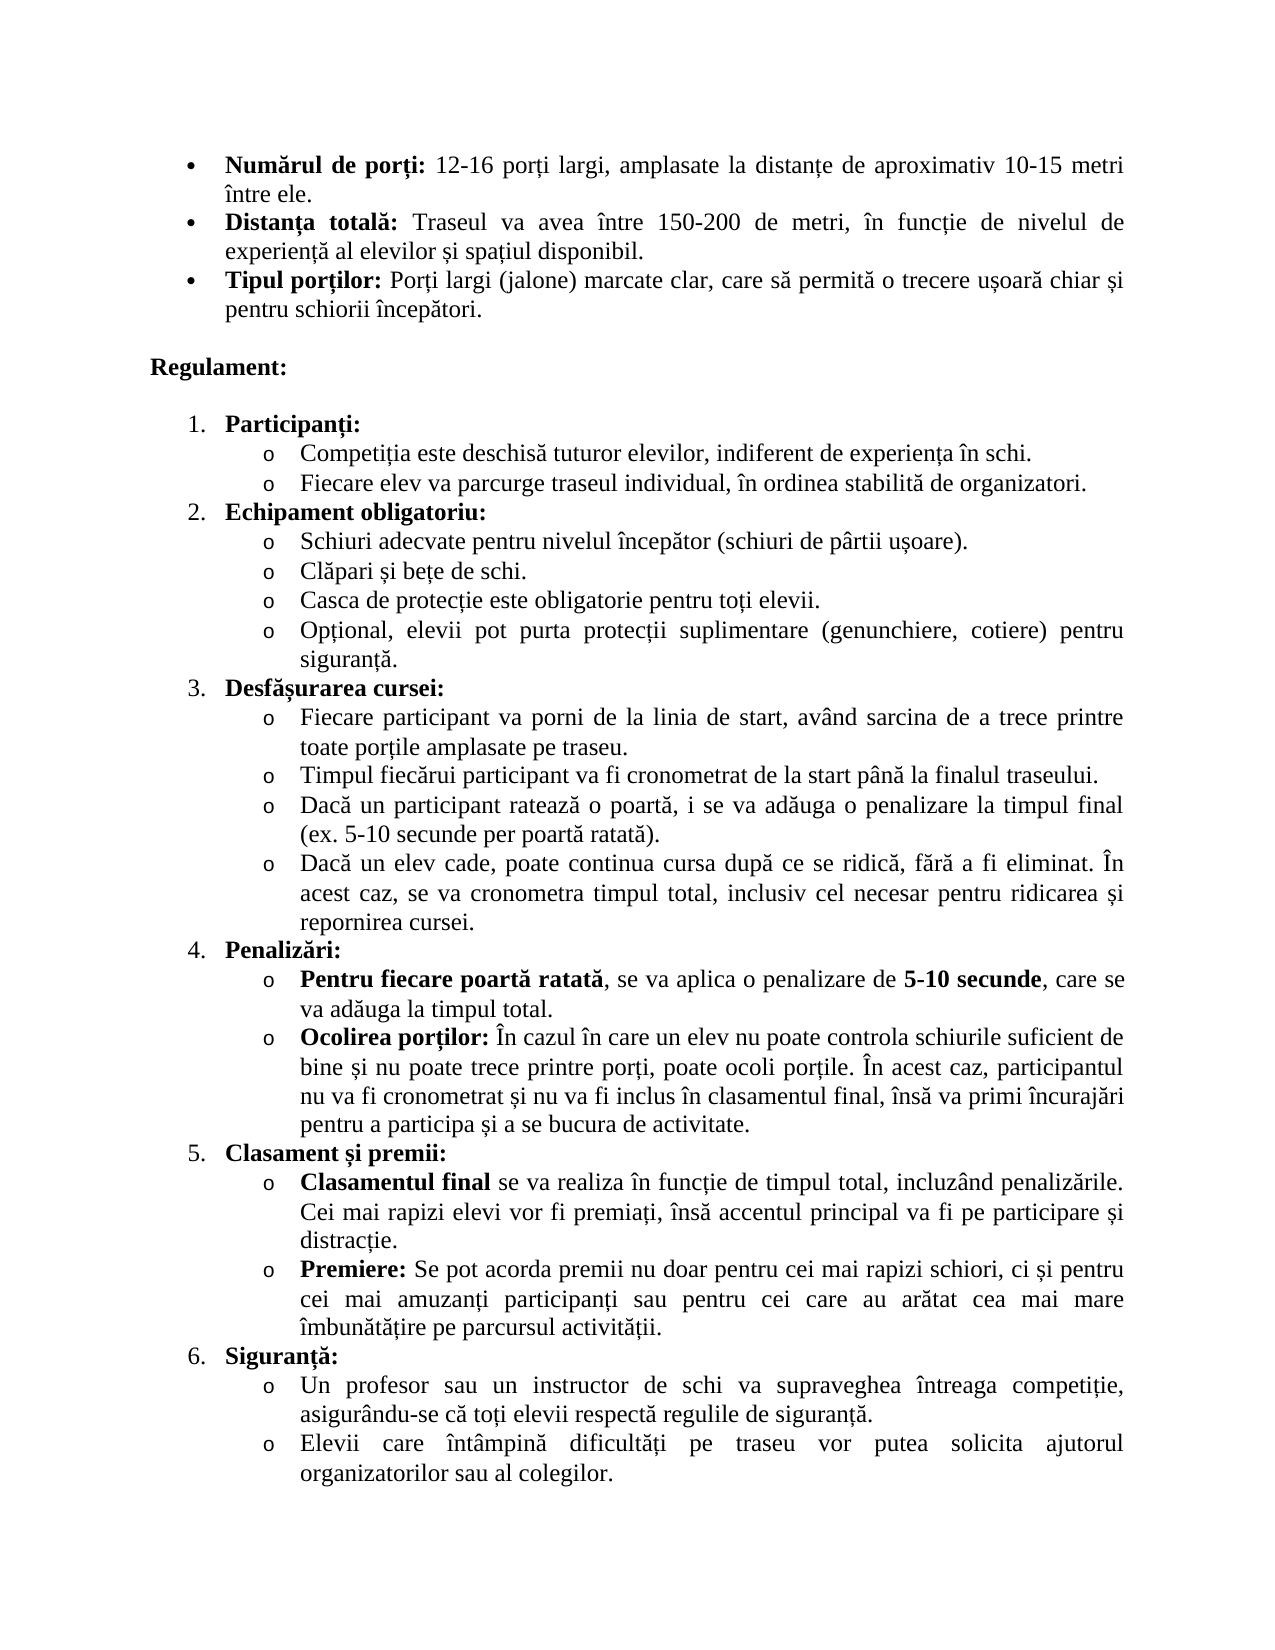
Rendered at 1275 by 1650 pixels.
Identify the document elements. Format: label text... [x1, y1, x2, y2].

list Timpul fiecărui participant va fi cronometrat de la start până la finalul traseului. [262, 760, 1125, 790]
text Regulament: [150, 352, 1125, 380]
list Premiere: Se pot acorda premii nu doar pentru cei mai rapizi schiori, ci și pentru cei mai amuzanți participanți sau pentru cei care au arătat cea mai mare îmbunătățire pe parcursul activității. [262, 1254, 1125, 1341]
list Distanța totală: Traseul va avea între 150-200 de metri, în funcție de nivelul de experiență al elevilor și spațiul disponibil. [187, 207, 1125, 265]
list Echipament obligatoriu: [187, 497, 1125, 526]
list Participanți: [187, 409, 1125, 438]
list Fiecare elev va parcurge traseul individual, în ordinea stabilită de organizatori. [262, 468, 1125, 497]
list Un profesor sau un instructor de schi va supraveghea întreaga competiție, asigurându-se că toți elevii respectă regulile de siguranță. [262, 1370, 1125, 1428]
list Casca de protecție este obligatorie pentru toți elevii. [262, 585, 1125, 615]
list Siguranță: [187, 1341, 1125, 1370]
list Dacă un elev cade, poate continua cursa după ce se ridică, fără a fi eliminat. În acest caz, se va cronometra timpul total, inclusiv cel necesar pentru ridicarea și repornirea cursei. [262, 848, 1125, 935]
list Pentru fiecare poartă ratată, se va aplica o penalizare de 5-10 secunde, care se va adăuga la timpul total. [262, 964, 1125, 1022]
list Opțional, elevii pot purta protecții suplimentare (genunchiere, cotiere) pentru siguranță. [262, 615, 1125, 673]
list Desfășurarea cursei: [187, 673, 1125, 702]
list Elevii care întâmpină dificultăți pe traseu vor putea solicita ajutorul organizatorilor sau al colegilor. [262, 1428, 1125, 1487]
list Schiuri adecvate pentru nivelul începător (schiuri de pârtii ușoare). [262, 526, 1125, 556]
list Clăpari și bețe de schi. [262, 556, 1125, 585]
list Clasamentul final se va realiza în funcție de timpul total, incluzând penalizările. Cei mai rapizi elevi vor fi premiați, însă accentul principal va fi pe participare și distracție. [262, 1167, 1125, 1254]
list Fiecare participant va porni de la linia de start, având sarcina de a trece printre toate porțile amplasate pe traseu. [262, 702, 1125, 760]
list Tipul porților: Porți largi (jalone) marcate clar, care să permită o trecere ușoară chiar și pentru schiorii începători. [187, 265, 1125, 322]
list Penalizări: [187, 935, 1125, 964]
list Competiția este deschisă tuturor elevilor, indiferent de experiența în schi. [262, 438, 1125, 468]
list Dacă un participant ratează o poartă, i se va adăuga o penalizare la timpul final (ex. 5-10 secunde per poartă ratată). [262, 790, 1125, 848]
list Ocolirea porților: În cazul în care un elev nu poate controla schiurile suficient de bine și nu poate trece printre porți, poate ocoli porțile. În acest caz, participantul nu va fi cronometrat și nu va fi inclus în clasamentul final, însă va primi încurajări pentru a participa și a se bucura de activitate. [262, 1022, 1125, 1138]
list Clasament și premii: [187, 1138, 1125, 1167]
list Numărul de porți: 12-16 porți largi, amplasate la distanțe de aproximativ 10-15 metri între ele. [187, 150, 1125, 207]
